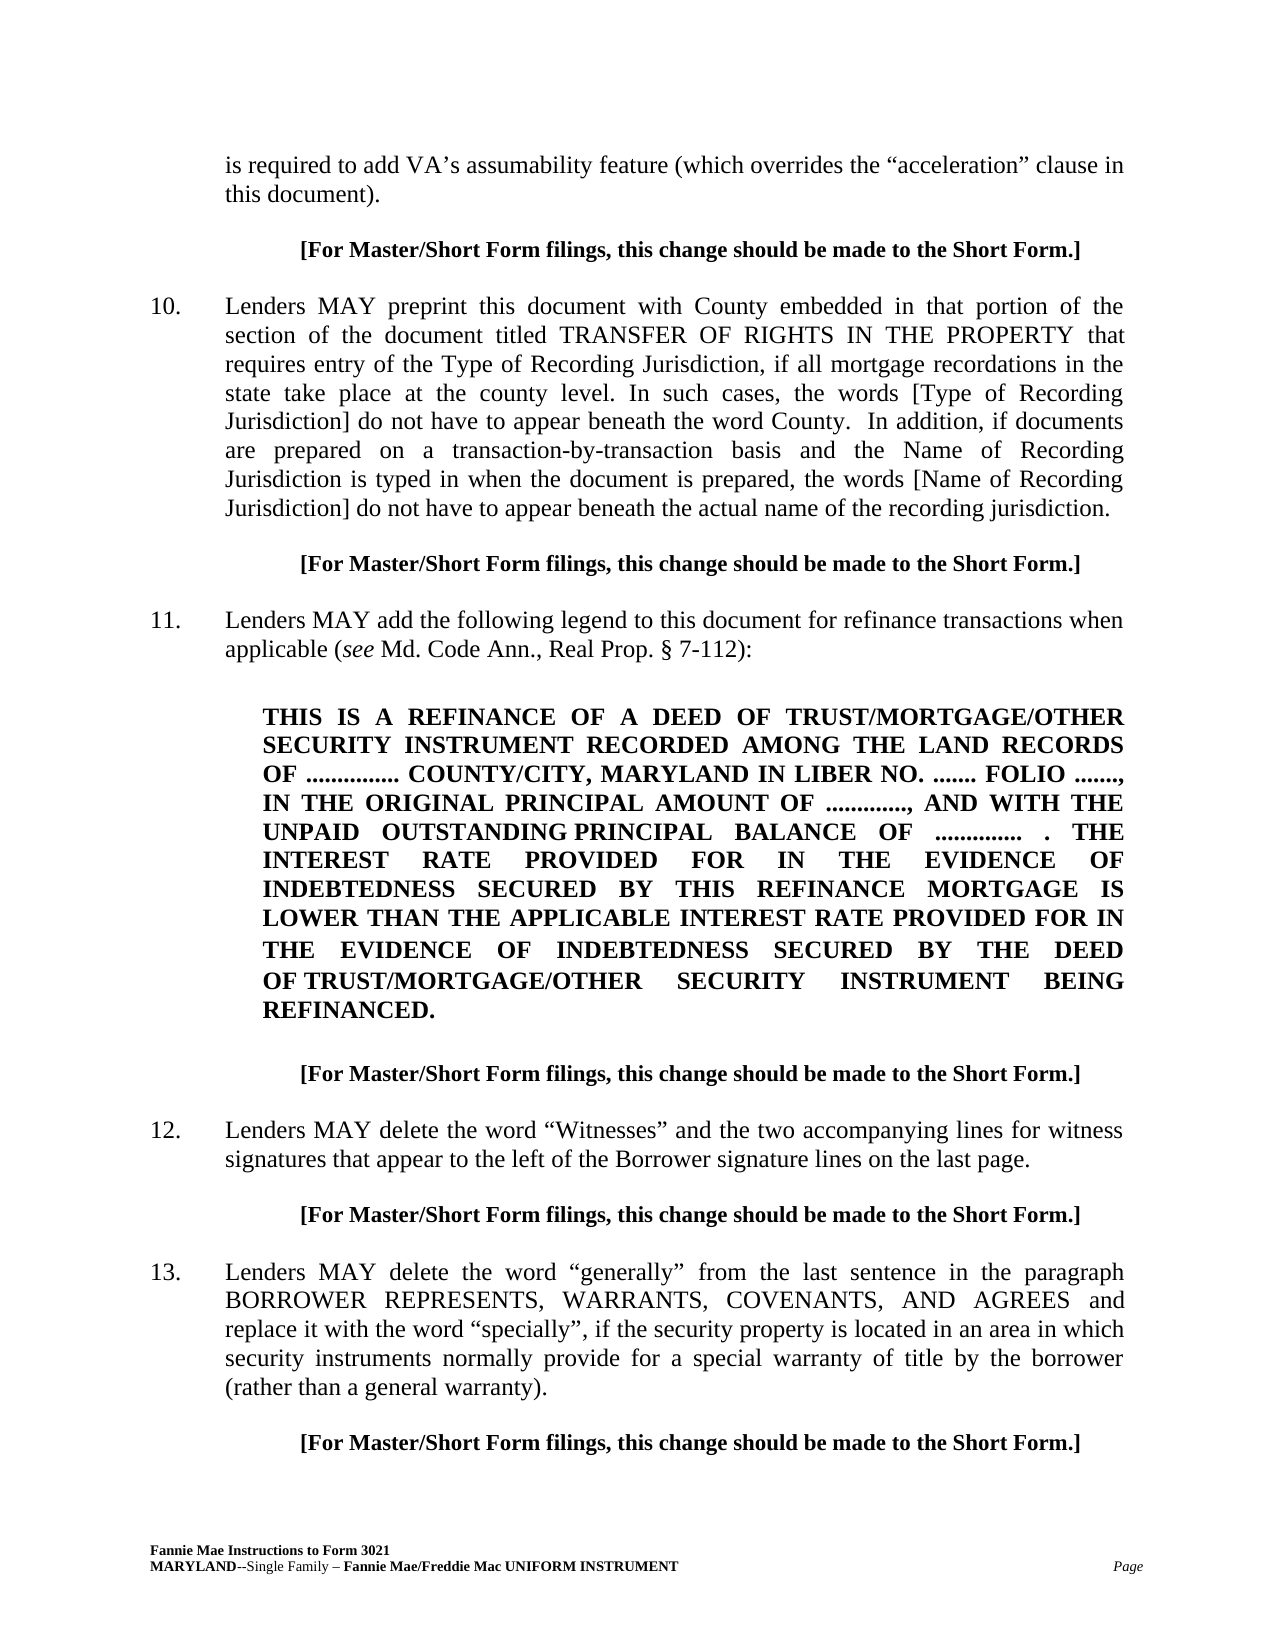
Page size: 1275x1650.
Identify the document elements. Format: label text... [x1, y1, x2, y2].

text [150, 150, 1125, 207]
text [For Master/Short Form filings, this change should be made to the Short Form.] [300, 1429, 1125, 1456]
text 11. Lenders MAY add the following legend to this document for refinance transactions when applicable (see Md. Code Ann., Real Prop. § 7-112): [150, 605, 1125, 663]
text THIS IS A REFINANCE OF A DEED OF TRUST/MORTGAGE/OTHER SECURITY INSTRUMENT RECORDED AMONG THE LAND RECORDS OF ............... COUNTY/CITY, IN LIBER NO. ....... FOLIO ......., IN THE ORIGINAL PRINCIPAL AMOUNT OF ............., AND WITH THE UNPAID OUTSTANDING PRINCIPAL BALANCE OF .............. . THE INTEREST RATE PROVIDED FOR IN THE EVIDENCE OF INDEBTEDNESS SECURED BY THIS REFINANCE MORTGAGE IS LOWER THAN THE APPLICABLE INTEREST RATE PROVIDED FOR IN THE EVIDENCE OF INDEBTEDNESS SECURED BY THE DEED OF TRUST/MORTGAGE/OTHER SECURITY INSTRUMENT BEING REFINANCED. [262, 702, 1125, 1023]
text 12. Lenders delete the word “Witnesses” and the two accompanying lines for witness signatures that appear to the left of the Borrower signature lines on the last page. [150, 1115, 1125, 1173]
text 13. Lenders delete the word “generally” from the last sentence in the paragraph BORROWER REPRESENTS, WARRANTS, COVENANTS, AND AGREES and replace it with the word “specially”, if the security property is located in an area in which security instruments normally provide for a special warranty of title by the borrower (rather than a general warranty). [150, 1257, 1125, 1400]
text [For Master/Short Form filings, this change should be made to the Short Form.] [300, 236, 1125, 263]
text [For Master/Short Form filings, this change should be made to the Short Form.] [225, 550, 1125, 576]
text [For Master/Short Form filings, this change should be made to the Short Form.] [300, 1060, 1125, 1087]
text [For Master/Short Form filings, this change should be made to the Short Form.] [300, 1202, 1125, 1228]
text 10. Lenders preprint this document with County embedded in that portion of the section of the document titled TRANSFER OF RIGHTS IN THE PROPERTY that requires entry of the Type of Recording Jurisdiction, if all mortgage recordations in the state take place at the county level. In such cases, the words [Type of Recording Jurisdiction] do not have to appear beneath the word County. In addition, if documents are prepared on a transaction-by-transaction basis and the Name of Recording Jurisdiction is typed in when the document is prepared, the words [Name of Recording Jurisdiction] do not have to appear beneath the actual name of the recording jurisdiction. [150, 291, 1125, 521]
